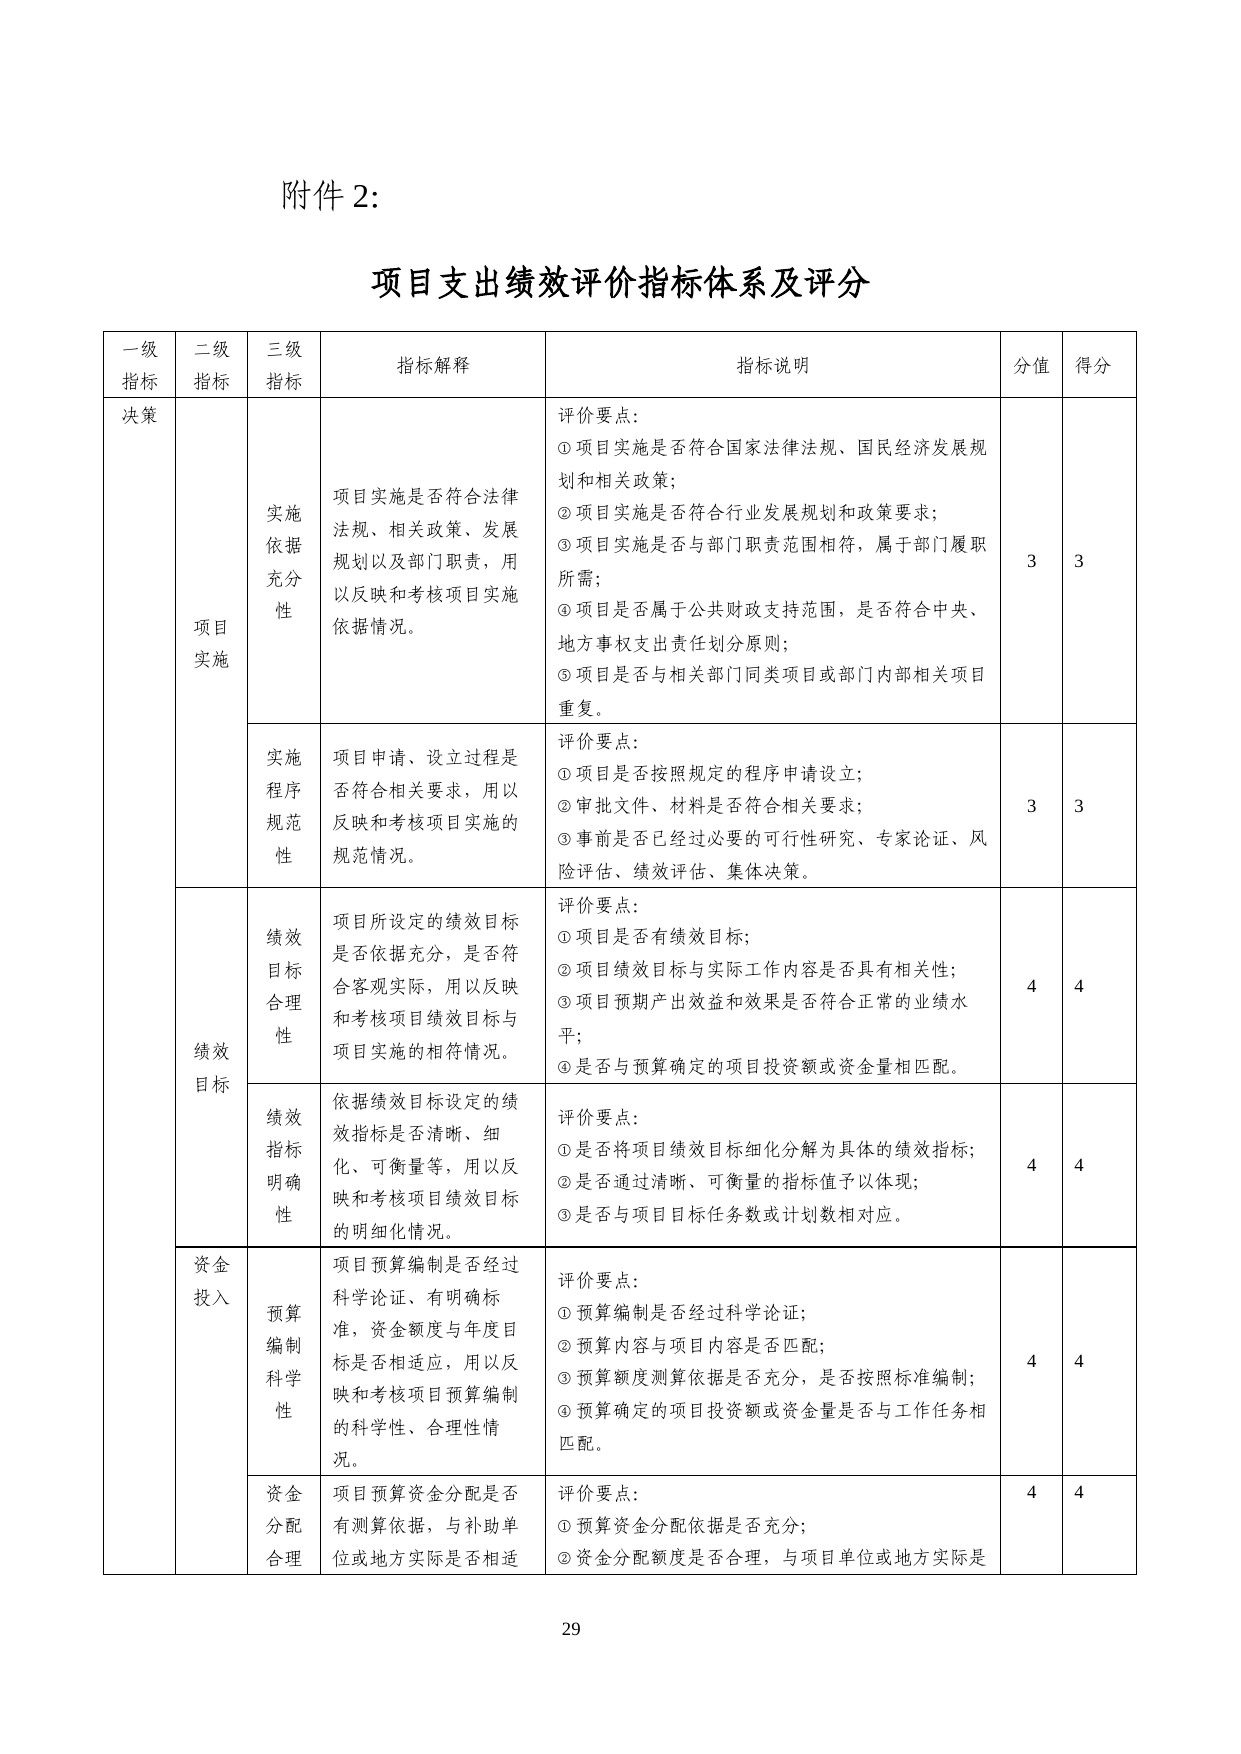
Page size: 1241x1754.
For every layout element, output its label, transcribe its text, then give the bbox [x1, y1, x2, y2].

table_header 二级指标 [176, 332, 247, 397]
table_cell 4 [1001, 1248, 1062, 1475]
table_cell 项目实施是否符合法律法规、相关政策、发展规划以及部门职责，用以反映和考核项目实施依据情况。 [321, 398, 545, 723]
table_cell 评价要点： ①项目实施是否符合国家法律法规、国民经济发展规划和相关政策； ②项目实施是否符合行业发展规划和政策要求； ③项目实施是否与部门职责范围相符，属于部门履职所需； ④项目是否属于公共财政支持范围，是否符合中央、地方事权支出责任划分原则； ⑤项目是否与相关部门同类项目或部门内部相关项目重复。 [546, 398, 1000, 723]
table_cell 评价要点： ①预算编制是否经过科学论证； ②预算内容与项目内容是否匹配； ③预算额度测算依据是否充分，是否按照标准编制； ④预算确定的项目投资额或资金量是否与工作任务相匹配。 [546, 1248, 1000, 1475]
table_cell 资金分配合理性 [248, 1476, 320, 1573]
table_cell 项目预算编制是否经过科学论证、有明确标准，资金额度与年度目标是否相适应，用以反映和考核项目预算编制的科学性、合理性情况。 [321, 1248, 545, 1475]
table_cell 评价要点： ①是否将项目绩效目标细化分解为具体的绩效指标； ②是否通过清晰、可衡量的指标值予以体现； ③是否与项目目标任务数或计划数相对应。 [546, 1084, 1000, 1246]
table_header 指标解释 [321, 332, 545, 397]
table_cell 4 [1063, 1248, 1136, 1475]
table_cell 决策 [104, 398, 175, 1573]
table_cell 4 [1063, 888, 1136, 1083]
table_cell 3 [1001, 724, 1062, 887]
table_cell 4 [1001, 888, 1062, 1083]
table_cell 评价要点： ①项目是否有绩效目标； ②项目绩效目标与实际工作内容是否具有相关性； ③项目预期产出效益和效果是否符合正常的业绩水平； ④是否与预算确定的项目投资额或资金量相匹配。 [546, 888, 1000, 1083]
table_cell 3 [1001, 398, 1062, 723]
table_cell 预算编制科学性 [248, 1248, 320, 1475]
table_cell 项目申请、设立过程是否符合相关要求，用以反映和考核项目实施的规范情况。 [321, 724, 545, 887]
table_cell 项目所设定的绩效目标是否依据充分，是否符合客观实际，用以反映和考核项目绩效目标与项目实施的相符情况。 [321, 888, 545, 1083]
table_cell 实施程序规范性 [248, 724, 320, 887]
table_cell 绩效指标明确性 [248, 1084, 320, 1246]
table_cell 实施依据充分性 [248, 398, 320, 723]
table_cell 绩效目标 [176, 888, 247, 1246]
subtitle 附件2： [187, 162, 1053, 227]
table_cell 4 [1001, 1476, 1062, 1573]
table_cell 资金投入 [176, 1248, 247, 1573]
table_cell 3 [1063, 724, 1136, 887]
table_cell 3 [1063, 398, 1136, 723]
table_header 三级指标 [248, 332, 320, 397]
table_cell 4 [1001, 1084, 1062, 1246]
table_cell 4 [1063, 1476, 1136, 1573]
table_cell 绩效目标合理性 [248, 888, 320, 1083]
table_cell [321, 1476, 545, 1573]
text 项目支出绩效评价指标体系及评分 [187, 247, 1053, 312]
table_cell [546, 1476, 1000, 1573]
table_header 得分 [1063, 332, 1136, 397]
table_cell 依据绩效目标设定的绩效指标是否清晰、细化、可衡量等，用以反映和考核项目绩效目标的明细化情况。 [321, 1084, 545, 1246]
table_cell 项目实施 [176, 398, 247, 887]
table_header 分值 [1001, 332, 1062, 397]
table_header 指标说明 [546, 332, 1000, 397]
table_header 一级指标 [104, 332, 175, 397]
table_cell 4 [1063, 1084, 1136, 1246]
table_cell 评价要点： ①项目是否按照规定的程序申请设立； ②审批文件、材料是否符合相关要求； ③事前是否已经过必要的可行性研究、专家论证、风险评估、绩效评估、集体决策。 [546, 724, 1000, 887]
